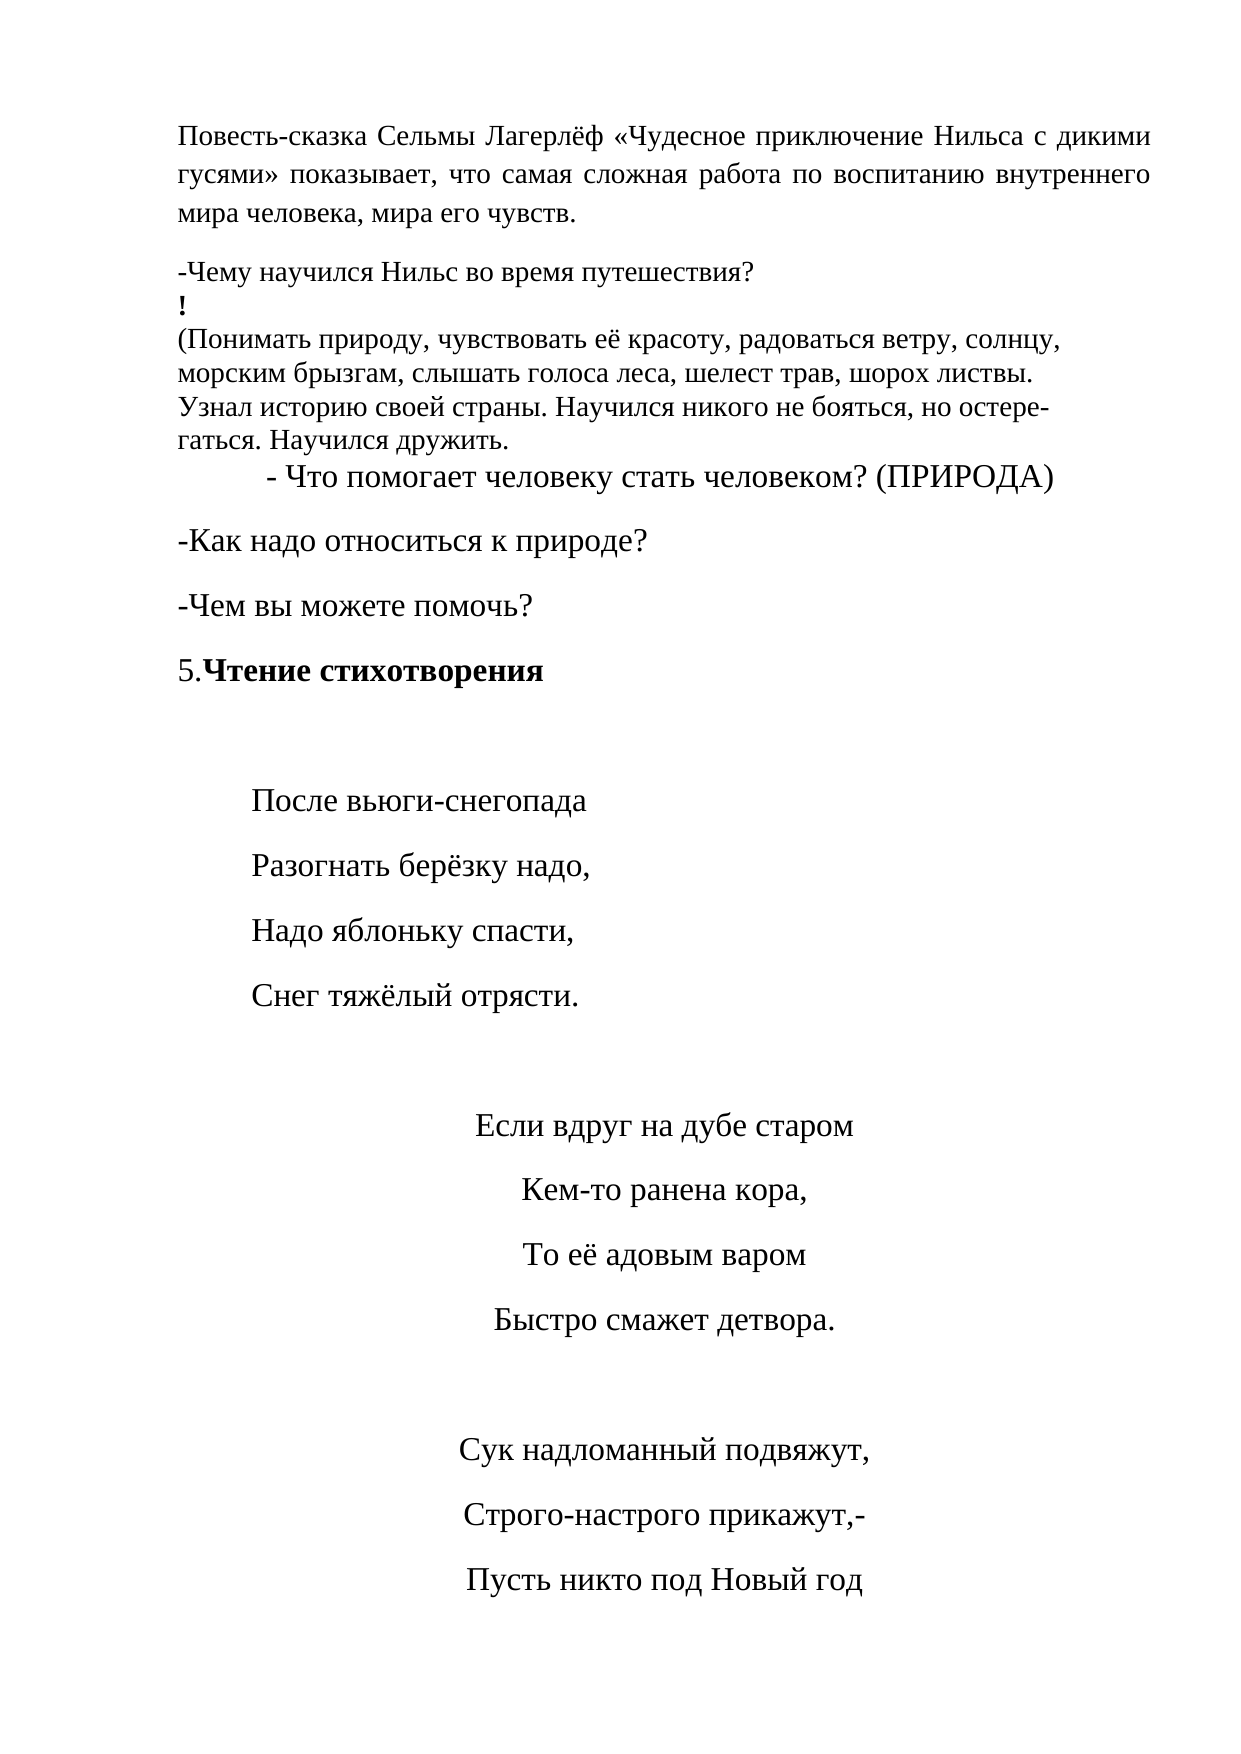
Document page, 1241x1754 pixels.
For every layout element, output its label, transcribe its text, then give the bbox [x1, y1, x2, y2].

text ! [177, 288, 1152, 322]
text Быстро смажет детвора. [177, 1299, 1152, 1338]
text Повесть-сказка Сельмы Лагерлёф «Чудесное приключение Нильса с дикими гусями» показывает, что самая сложная работа по воспитанию внутреннего мира человека, мира его чувств. [177, 118, 1152, 229]
text -Как надо относиться к природе? [177, 521, 1152, 559]
text Узнал историю своей страны. Научился никого не бояться, но остере- [177, 389, 1152, 422]
text Разогнать берёзку надо, [177, 845, 1152, 883]
text Надо яблоньку спасти, [177, 910, 1152, 948]
text Кем-то ранена кора, [177, 1170, 1152, 1208]
text То её адовым варом [177, 1234, 1152, 1273]
text (Понимать природу, чувствовать её красоту, радоваться ветру, солнцу, [177, 322, 1152, 355]
text гаться. Научился дружить. [177, 422, 1152, 456]
text Снег тяжёлый отрясти. [177, 975, 1152, 1013]
text После вьюги-снегопада [177, 780, 1152, 819]
text Сук надломанный подвяжут, [177, 1429, 1152, 1468]
text Пусть никто под Новый год [177, 1559, 1152, 1597]
text Строго-настрого прикажут,- [177, 1494, 1152, 1532]
text -Чем вы можете помочь? [177, 586, 1152, 624]
text Если вдруг на дубе старом [177, 1105, 1152, 1143]
text морским брызгам, слышать голоса леса, шелест трав, шорох листвы. [177, 355, 1152, 389]
text 5.Чтение стихотворения [177, 651, 1152, 689]
text -Чему научился Нильс во время путешествия? [177, 254, 1152, 288]
text - Что помогает человеку стать человеком? (ПРИРОДА) [177, 456, 1152, 494]
